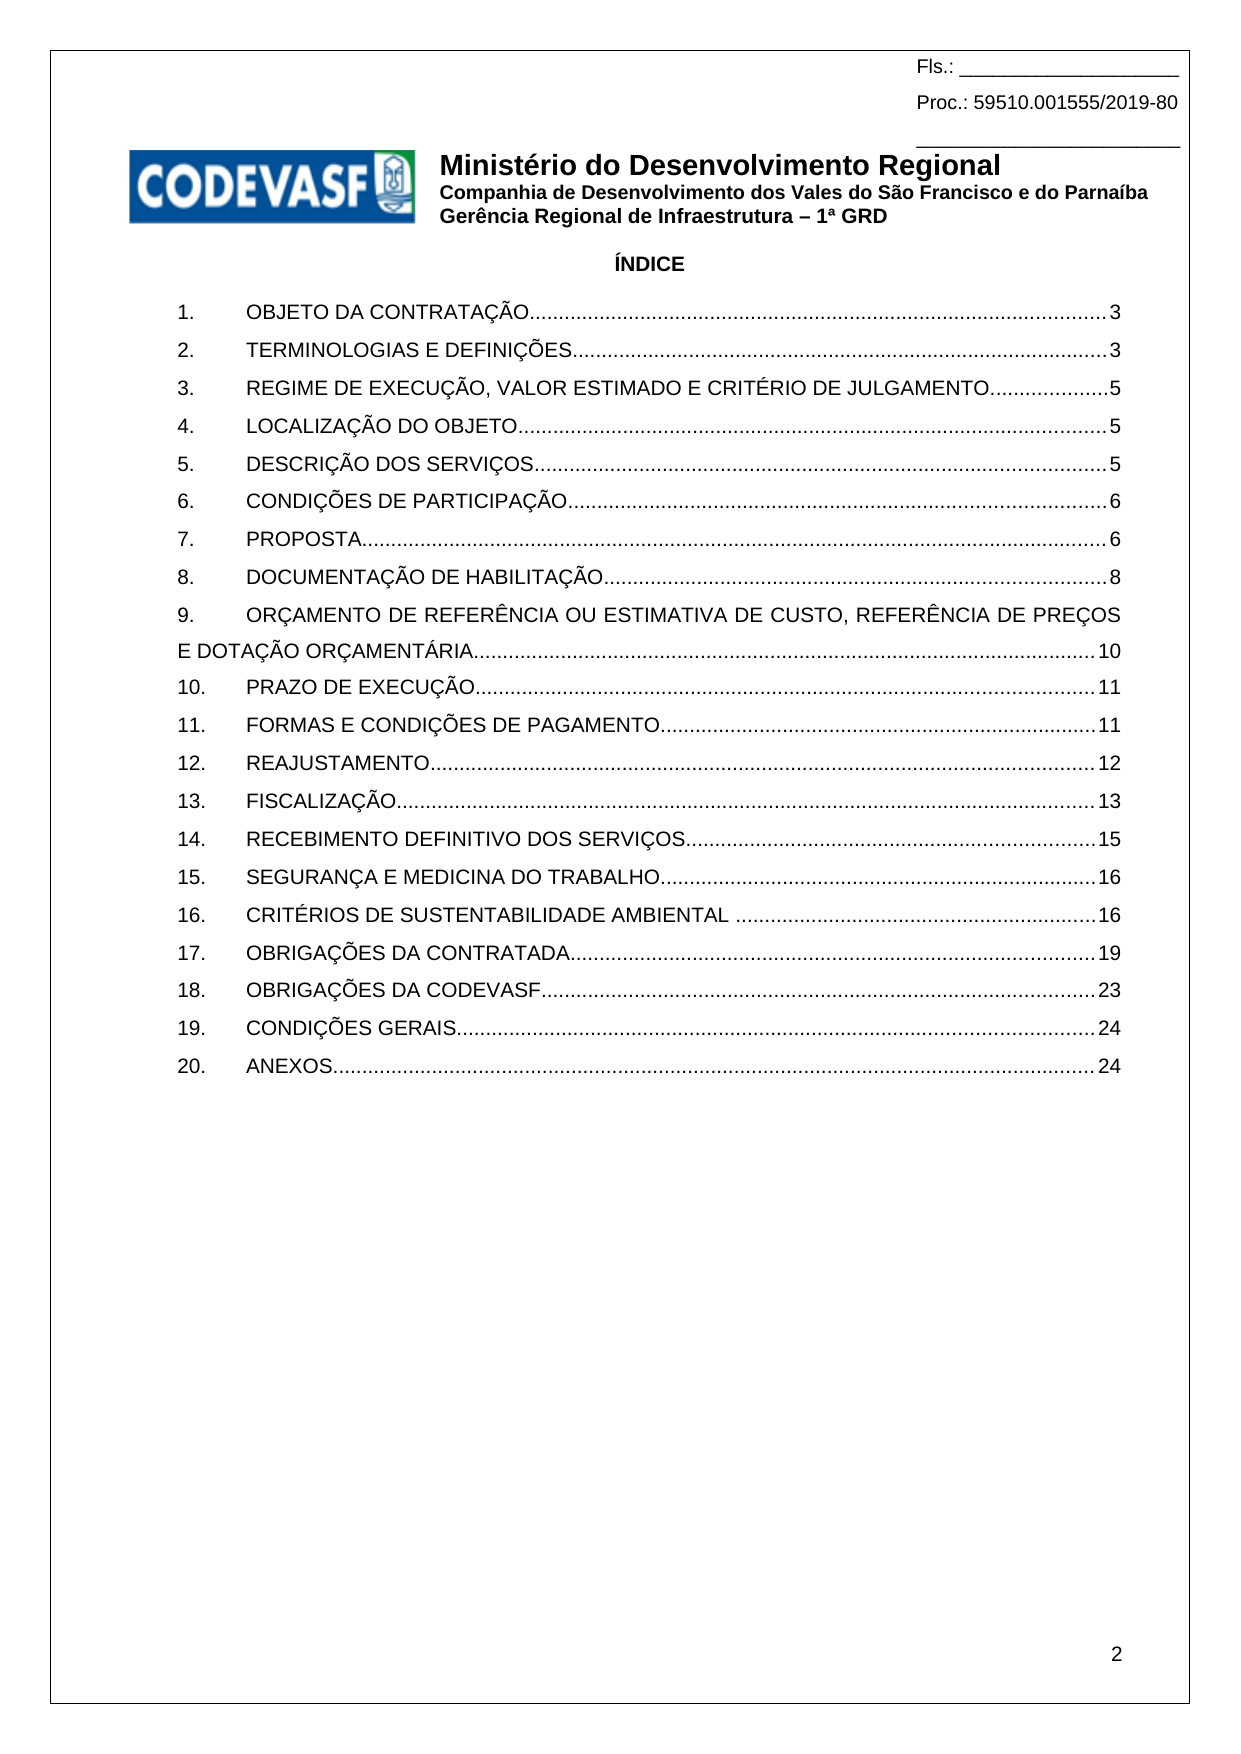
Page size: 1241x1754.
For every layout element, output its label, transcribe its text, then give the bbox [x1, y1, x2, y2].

text 6. CONDIÇÕES DE PARTICIPAÇÃO 6 [177, 489, 1122, 513]
text 17. OBRIGAÇÕES DA CONTRATADA 19 [177, 940, 1122, 964]
text 13. FISCALIZAÇÃO 13 [177, 789, 1122, 813]
text 9. ORÇAMENTO DE REFERÊNCIA OU ESTIMATIVA DE CUSTO, REFERÊNCIA DE PREÇOS E DOTAÇÃO ORÇAMENTÁRIA 10 [177, 603, 1122, 663]
text 11. FORMAS E CONDIÇÕES DE PAGAMENTO 11 [177, 713, 1122, 737]
text 4. LOCALIZAÇÃO DO OBJETO 5 [177, 413, 1122, 437]
text 14. RECEBIMENTO DEFINITIVO DOS SERVIÇOS 15 [177, 827, 1122, 851]
text 16. CRITÉRIOS DE SUSTENTABILIDADE AMBIENTAL 16 [177, 902, 1122, 926]
picture [129, 150, 417, 226]
text 2. TERMINOLOGIAS E DEFINIÇÕES 3 [177, 338, 1122, 362]
text ÍNDICE [177, 252, 1122, 276]
text 12. REAJUSTAMENTO 12 [177, 751, 1122, 775]
text 1. OBJETO DA CONTRATAÇÃO 3 [177, 300, 1122, 324]
text 8. DOCUMENTAÇÃO DE HABILITAÇÃO 8 [177, 565, 1122, 589]
text 3. REGIME DE EXECUÇÃO, VALOR ESTIMADO E CRITÉRIO DE JULGAMENTO. 5 [177, 376, 1122, 399]
text 7. PROPOSTA 6 [177, 527, 1122, 551]
text 18. OBRIGAÇÕES DA CODEVASF 23 [177, 978, 1122, 1002]
text 10. PRAZO DE EXECUÇÃO 11 [177, 675, 1122, 699]
text 5. DESCRIÇÃO DOS SERVIÇOS 5 [177, 451, 1122, 475]
text 19. CONDIÇÕES GERAIS 24 [177, 1016, 1122, 1040]
text 20. ANEXOS 24 [177, 1054, 1122, 1078]
text 15. SEGURANÇA E MEDICINA DO TRABALHO 16 [177, 864, 1122, 888]
